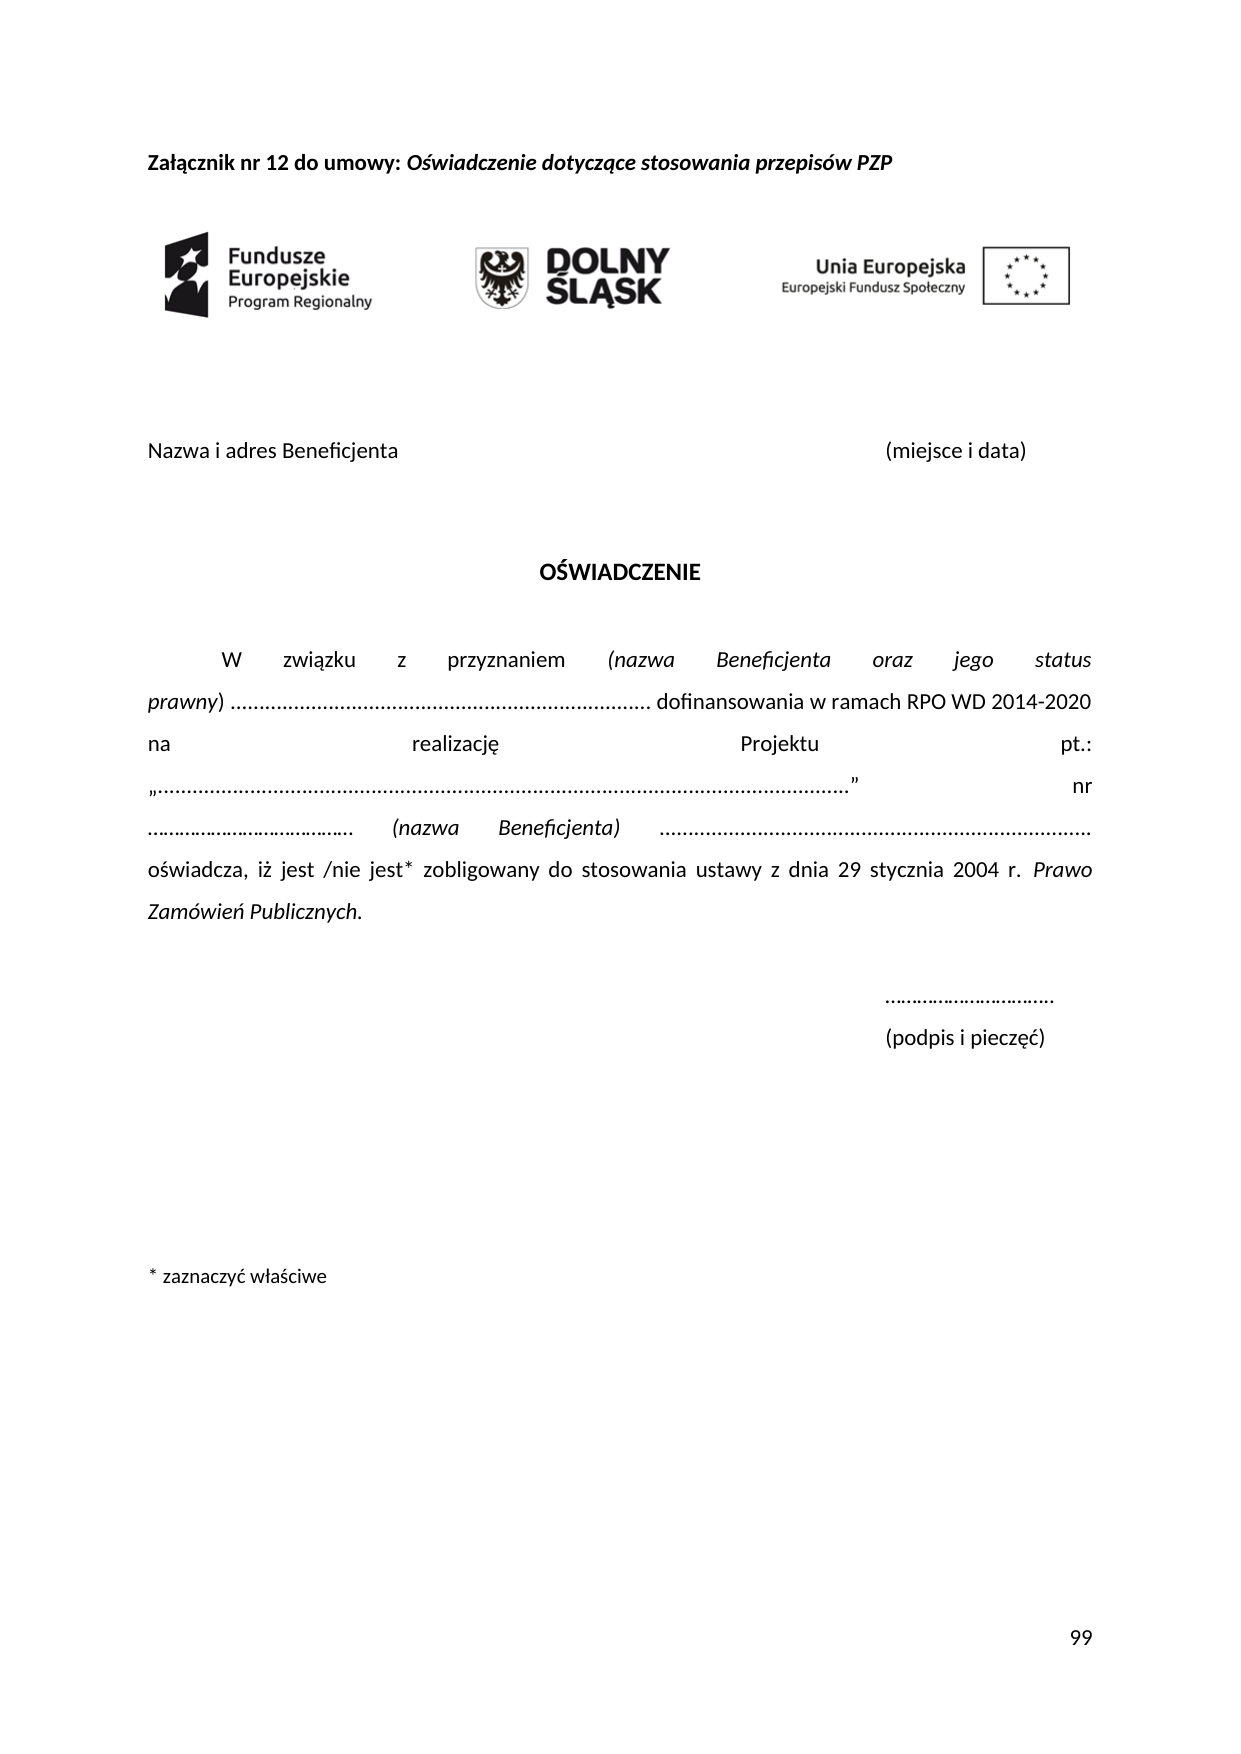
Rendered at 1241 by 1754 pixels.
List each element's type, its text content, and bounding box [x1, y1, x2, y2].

text ………………………….. [148, 981, 1092, 1009]
picture [147, 228, 1092, 323]
text OŚWIADCZENIE [148, 556, 1092, 587]
text Załącznik nr 12 do umowy: Oświadczenie dotyczące stosowania przepisów PZP [148, 148, 1092, 176]
text * zaznaczyć właściwe [148, 1263, 1092, 1289]
text (podpis i pieczęć) [811, 1023, 1092, 1051]
text Nazwa i adres Beneficjenta (miejsce i data) [148, 437, 1092, 464]
text W związku z przyznaniem (nazwa Beneficjenta oraz jego status prawny) ......................................................................... dofinansowania w ramach RPO WD 2014-2020 na realizację Projektu pt.: „........................................................................................................................” nr ………………………………… (nazwa Beneficjenta) ........................................................................... oświadcza, iż jest /nie jest* zobligowany do stosowania ustawy z dnia 29 stycznia 2004 r. Prawo Zamówień Publicznych. [148, 645, 1092, 925]
